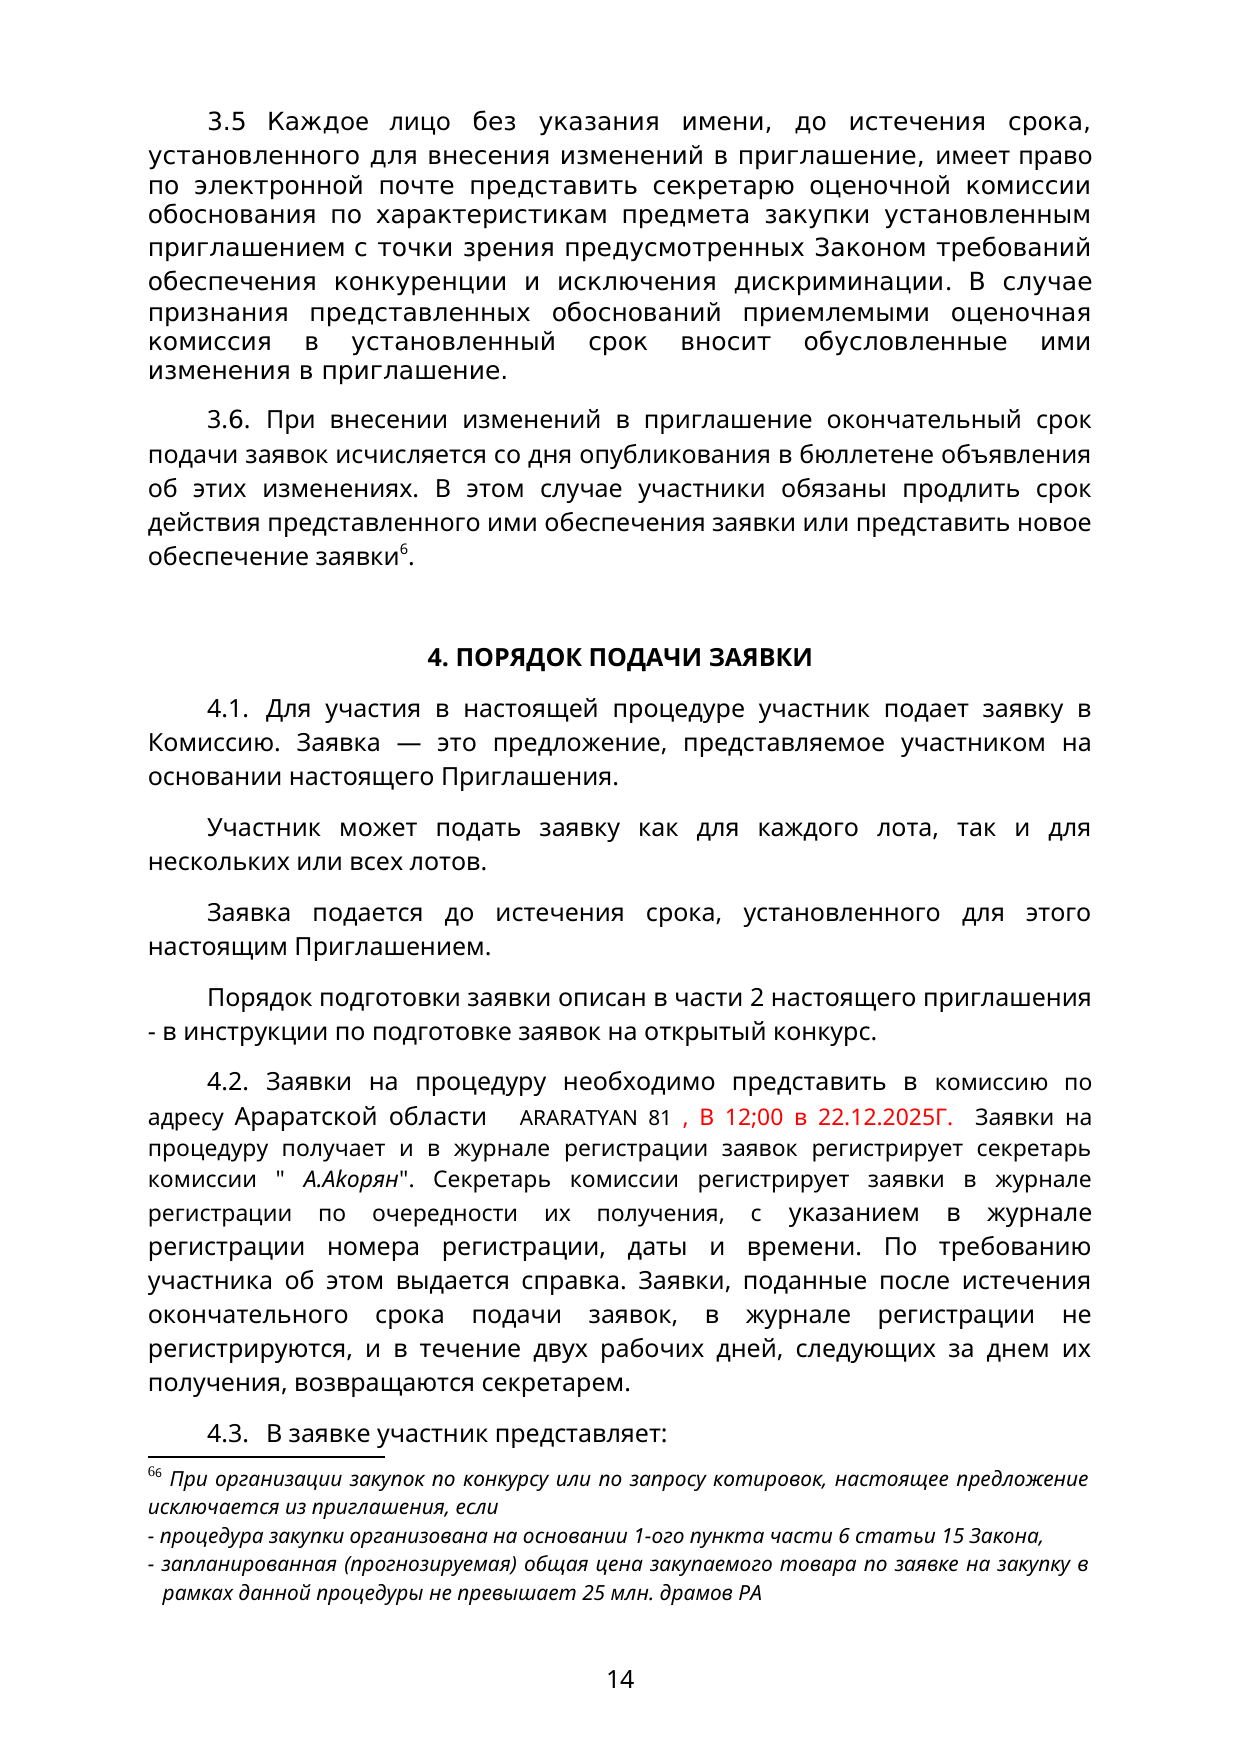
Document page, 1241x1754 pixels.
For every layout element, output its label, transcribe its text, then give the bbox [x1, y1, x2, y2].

text 4.3. В заявке участник представляет: [148, 1416, 1092, 1450]
text 4.2. Заявки на процедуру необходимо представить в комиссию по адресу Араратской области ARARATYAN 81 , В 12;00 в 22.12.2025Г. Заявки на процедуру получает и в журнале регистрации заявок регистрирует секретарь комиссии " A.Akopян". Секретарь комиссии регистрирует заявки в журнале регистрации по очередности их получения, с указанием в журнале регистрации номера регистрации, даты и времени. По требованию участника об этом выдается справка. Заявки, поданные после истечения окончательного срока подачи заявок, в журнале регистрации не регистрируются, и в течение двух рабочих дней, следующих за днем их получения, возвращаются секретарем. [148, 1064, 1092, 1399]
text 4.1. Для участия в настоящей процедуре участник подает заявку в Комиссию. Заявка — это предложение, представляемое участником на основании настоящего Приглашения. [148, 691, 1092, 793]
text 3.6. При внесении изменений в приглашение окончательный срок подачи заявок исчисляется со дня опубликования в бюллетене объявления об этих изменениях. В этом случае участники обязаны продлить срок действия представленного ими обеспечения заявки или представить новое обеспечение заявки6. [148, 402, 1092, 573]
text 3.5 Каждое лицо без указания имени, до истечения срока, установленного для внесения изменений в приглашение, имеет право по электронной почте представить секретарю оценочной комиссии обоснования по характеристикам предмета закупки установленным приглашением с точки зрения предусмотренных Законом требований обеспечения конкуренции и исключения дискриминации. В случае признания представленных обоснований приемлемыми оценочная комиссия в установленный срок вносит обусловленные ими изменения в приглашение. [148, 103, 1092, 386]
text Заявка подается до истечения срока, установленного для этого настоящим Приглашением. [148, 894, 1092, 963]
text Порядок подготовки заявки описан в части 2 настоящего приглашения - в инструкции по подготовке заявок на открытый конкурс. [148, 979, 1092, 1047]
text 4. ПОРЯДОК ПОДАЧИ ЗАЯВКИ [148, 640, 1092, 674]
text Участник может подать заявку как для каждого лота, так и для нескольких или всех лотов. [148, 810, 1092, 878]
